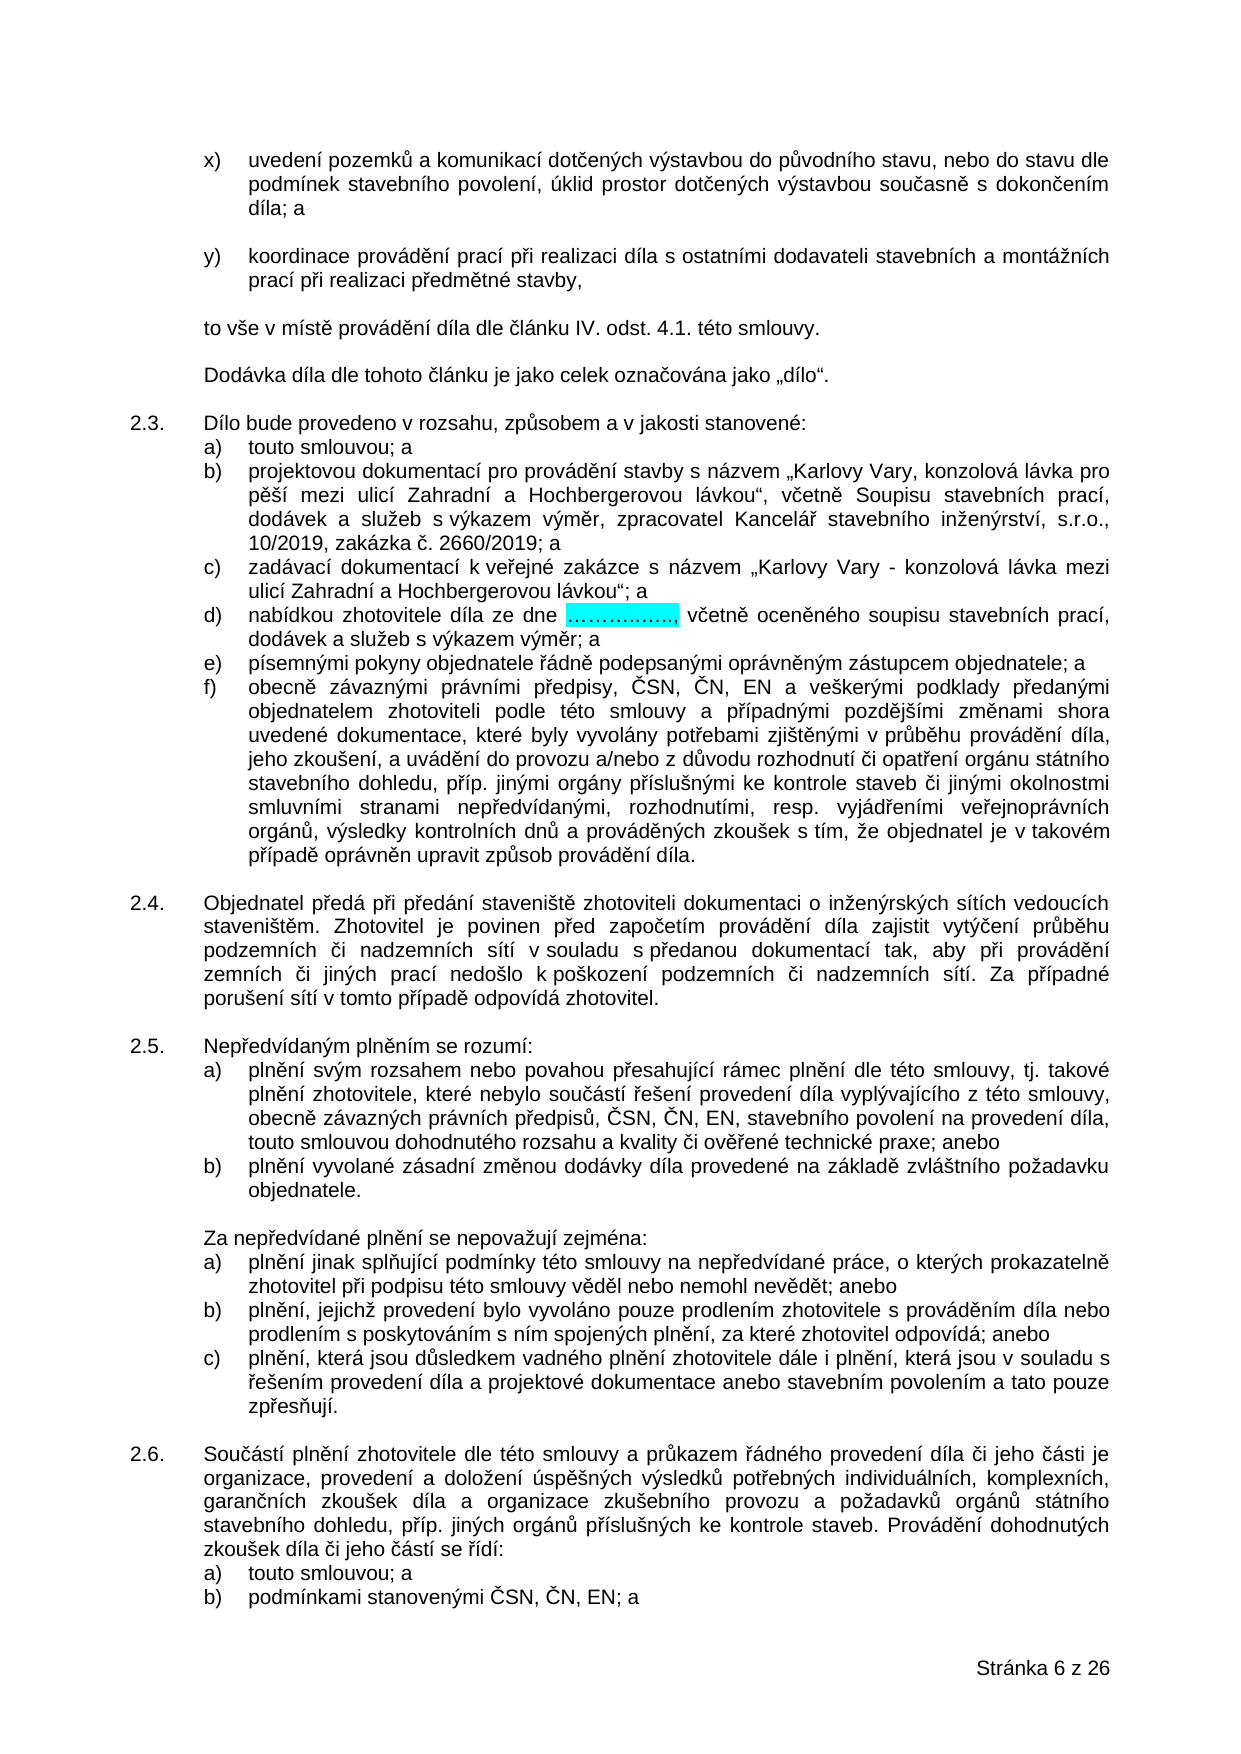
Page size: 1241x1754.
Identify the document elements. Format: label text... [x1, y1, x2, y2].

list Součástí plnění zhotovitele dle této smlouvy a průkazem řádného provedení díla či jeho části je organizace, provedení a doložení úspěšných výsledků potřebných individuálních, komplexních, garančních zkoušek díla a organizace zkušebního provozu a požadavků orgánů státního stavebního dohledu, příp. jiných orgánů příslušných ke kontrole staveb. Provádění dohodnutých zkoušek díla či jeho částí se řídí: [130, 1441, 1110, 1561]
text c) zadávací dokumentací k veřejné zakázce s názvem „Karlovy Vary - konzolová lávka mezi ulicí Zahradní a Hochbergerovou lávkou“; a [204, 555, 1110, 603]
list koordinace provádění prací při realizaci díla s ostatními dodavateli stavebních a montážních prací při realizaci předmětné stavby, [204, 243, 1110, 291]
text a) touto smlouvou; a [204, 1561, 1110, 1585]
text a) plnění jinak splňující podmínky této smlouvy na nepředvídané práce, o kterých prokazatelně zhotovitel při podpisu této smlouvy věděl nebo nemohl nevědět; anebo [203, 1250, 1110, 1298]
text b) plnění vyvolané zásadní změnou dodávky díla provedené na základě zvláštního požadavku objednatele. [203, 1154, 1110, 1202]
text b) projektovou dokumentací pro provádění stavby s názvem „Karlovy Vary, konzolová lávka pro pěší mezi ulicí Zahradní a Hochbergerovou lávkou“, včetně Soupisu stavebních prací, dodávek a služeb s výkazem výměr, zpracovatel Kancelář stavebního inženýrství, s.r.o., 10/2019, zakázka č. 2660/2019; a [204, 459, 1110, 555]
text e) písemnými pokyny objednatele řádně podepsanými oprávněným zástupcem objednatele; a [204, 651, 1110, 675]
text Dodávka díla dle tohoto článku je jako celek označována jako „dílo“. [204, 363, 1110, 387]
list Objednatel předá při předání staveniště zhotoviteli dokumentaci o inženýrských sítích vedoucích staveništěm. Zhotovitel je povinen před započetím provádění díla zajistit vytýčení průběhu podzemních či nadzemních sítí v souladu s předanou dokumentací tak, aby při provádění zemních či jiných prací nedošlo k poškození podzemních či nadzemních sítí. Za případné porušení sítí v tomto případě odpovídá zhotovitel. [130, 890, 1110, 1010]
text c) plnění, která jsou důsledkem vadného plnění zhotovitele dále i plnění, která jsou v souladu s řešením provedení díla a projektové dokumentace anebo stavebním povolením a tato pouze zpřesňují. [203, 1346, 1110, 1417]
list Dílo bude provedeno v rozsahu, způsobem a v jakosti stanovené: [130, 411, 1110, 435]
text Za nepředvídané plnění se nepovažují zejména: [203, 1226, 1110, 1250]
text b) podmínkami stanovenými ČSN, ČN, EN; a [204, 1585, 1110, 1609]
text to vše v místě provádění díla dle článku IV. odst. 4.1. této smlouvy. [204, 315, 1110, 339]
text a) plnění svým rozsahem nebo povahou přesahující rámec plnění dle této smlouvy, tj. takové plnění zhotovitele, které nebylo součástí řešení provedení díla vyplývajícího z této smlouvy, obecně závazných právních předpisů, ČSN, ČN, EN, stavebního povolení na provedení díla, touto smlouvou dohodnutého rozsahu a kvality či ověřené technické praxe; anebo [203, 1058, 1110, 1154]
text d) nabídkou zhotovitele díla ze dne ………..….., včetně oceněného soupisu stavebních prací, dodávek a služeb s výkazem výměr; a [204, 603, 1110, 651]
list Nepředvídaným plněním se rozumí: [130, 1034, 1110, 1058]
text b) plnění, jejichž provedení bylo vyvoláno pouze prodlením zhotovitele s prováděním díla nebo prodlením s poskytováním s ním spojených plnění, za které zhotovitel odpovídá; anebo [203, 1298, 1110, 1346]
text a) touto smlouvou; a [204, 435, 1110, 459]
text f) obecně závaznými právními předpisy, ČSN, ČN, EN a veškerými podklady předanými objednatelem zhotoviteli podle této smlouvy a případnými pozdějšími změnami shora uvedené dokumentace, které byly vyvolány potřebami zjištěnými v průběhu provádění díla, jeho zkoušení, a uvádění do provozu a/nebo z důvodu rozhodnutí či opatření orgánu státního stavebního dohledu, příp. jinými orgány příslušnými ke kontrole staveb či jinými okolnostmi smluvními stranami nepředvídanými, rozhodnutími, resp. vyjádřeními veřejnoprávních orgánů, výsledky kontrolních dnů a prováděných zkoušek s tím, že objednatel je v takovém případě oprávněn upravit způsob provádění díla. [204, 675, 1110, 866]
list uvedení pozemků a komunikací dotčených výstavbou do původního stavu, nebo do stavu dle podmínek stavebního povolení, úklid prostor dotčených výstavbou současně s dokončením díla; a [204, 148, 1110, 219]
